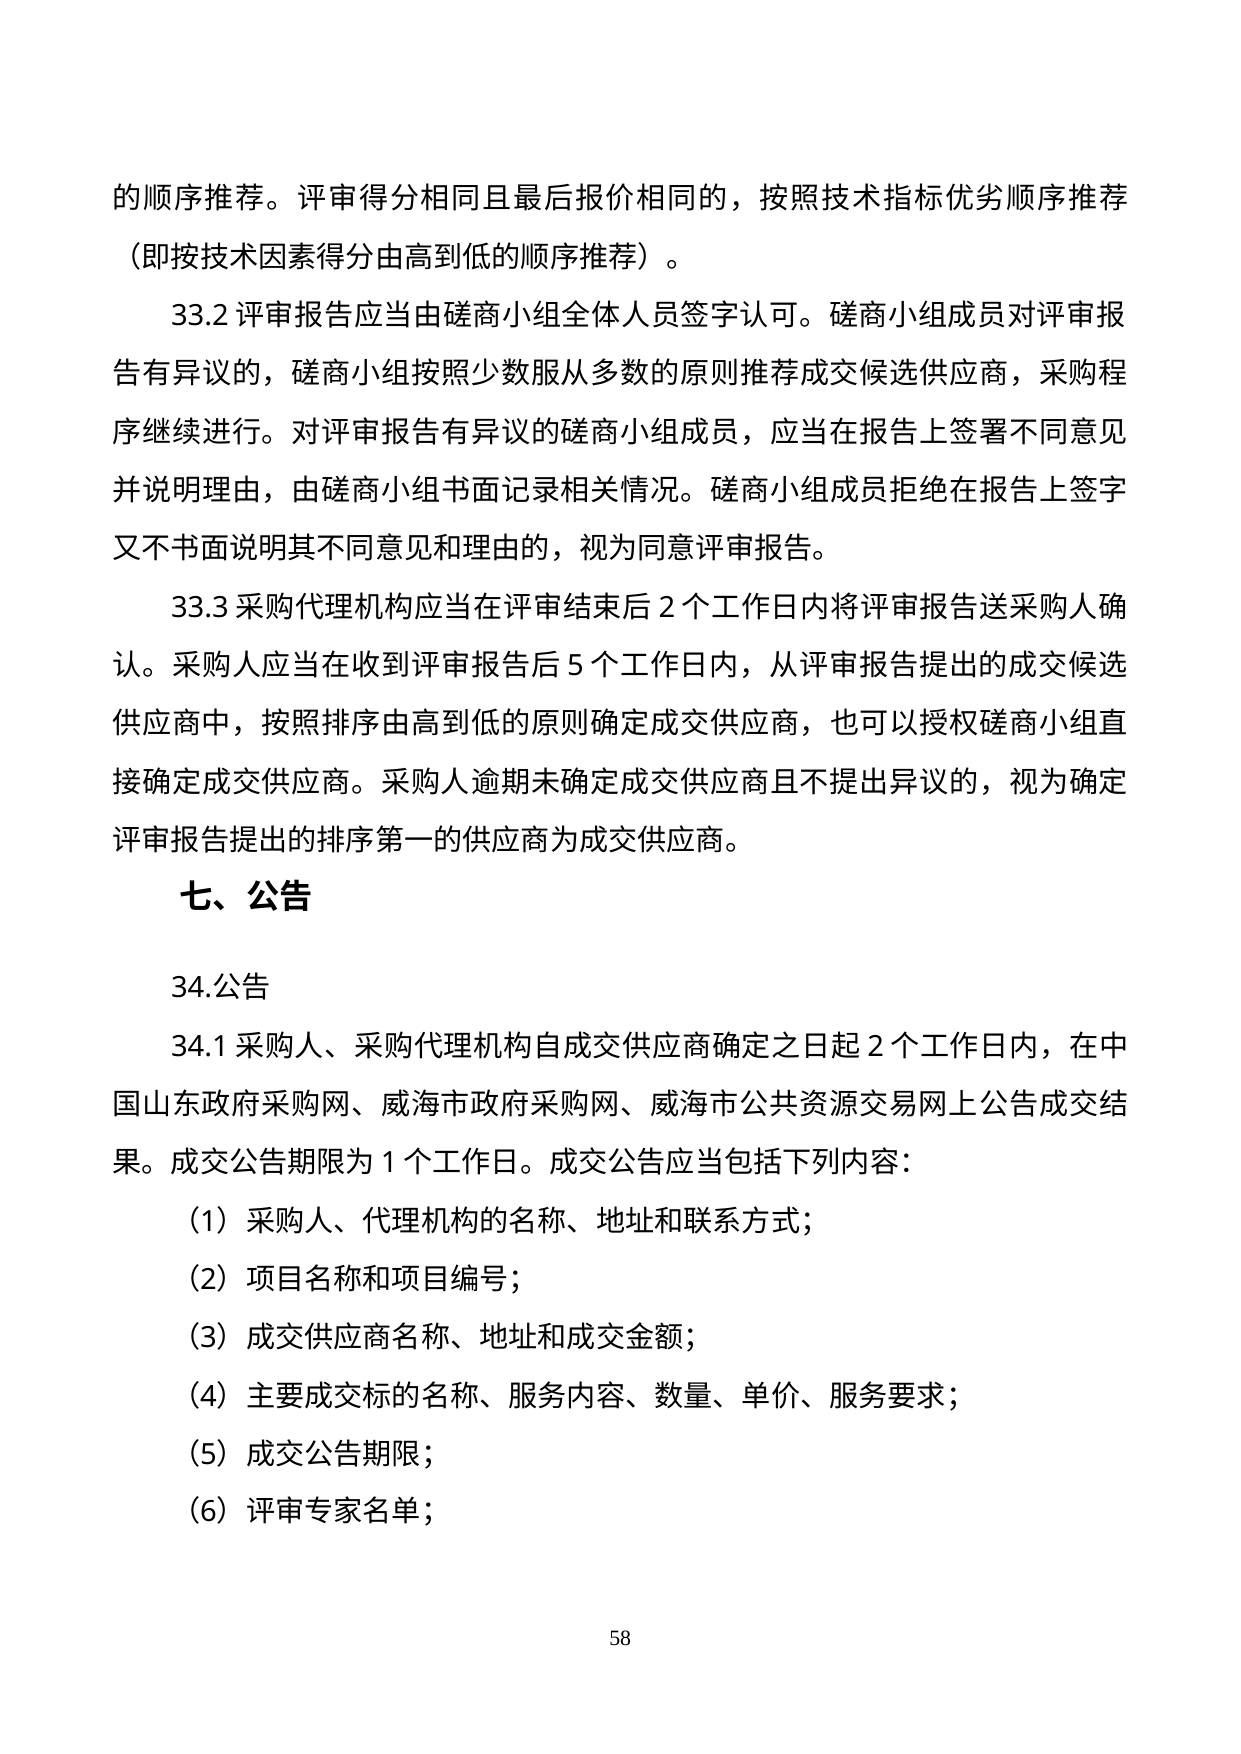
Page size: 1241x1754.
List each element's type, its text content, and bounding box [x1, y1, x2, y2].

text 34.1采购人、采购代理机构自成交供应商确定之日起2个工作日内，在中国山东政府采购网、威海市政府采购网、威海市公共资源交易网上公告成交结果。成交公告期限为1个工作日。成交公告应当包括下列内容： [112, 1009, 1128, 1184]
text （3）成交供应商名称、地址和成交金额； [112, 1301, 1128, 1359]
text （2）项目名称和项目编号； [112, 1243, 1128, 1301]
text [112, 162, 1128, 279]
text （6）评审专家名单； [112, 1476, 1128, 1541]
text （1）采购人、代理机构的名称、地址和联系方式； [112, 1184, 1128, 1243]
text 34.公告 [112, 951, 1128, 1009]
text （4）主要成交标的名称、服务内容、数量、单价、服务要求； [112, 1359, 1128, 1418]
subtitle 七、公告 [112, 862, 1128, 927]
text 33.3采购代理机构应当在评审结束后2个工作日内将评审报告送采购人确认。采购人应当在收到评审报告后5个工作日内，从评审报告提出的成交候选供应商中，按照排序由高到低的原则确定成交供应商，也可以授权磋商小组直接确定成交供应商。采购人逾期未确定成交供应商且不提出异议的，视为确定评审报告提出的排序第一的供应商为成交供应商。 [112, 570, 1128, 862]
text （5）成交公告期限； [112, 1418, 1128, 1476]
text 33.2评审报告应当由磋商小组全体人员签字认可。磋商小组成员对评审报告有异议的，磋商小组按照少数服从多数的原则推荐成交候选供应商，采购程序继续进行。对评审报告有异议的磋商小组成员，应当在报告上签署不同意见并说明理由，由磋商小组书面记录相关情况。磋商小组成员拒绝在报告上签字又不书面说明其不同意见和理由的，视为同意评审报告。 [112, 279, 1128, 570]
